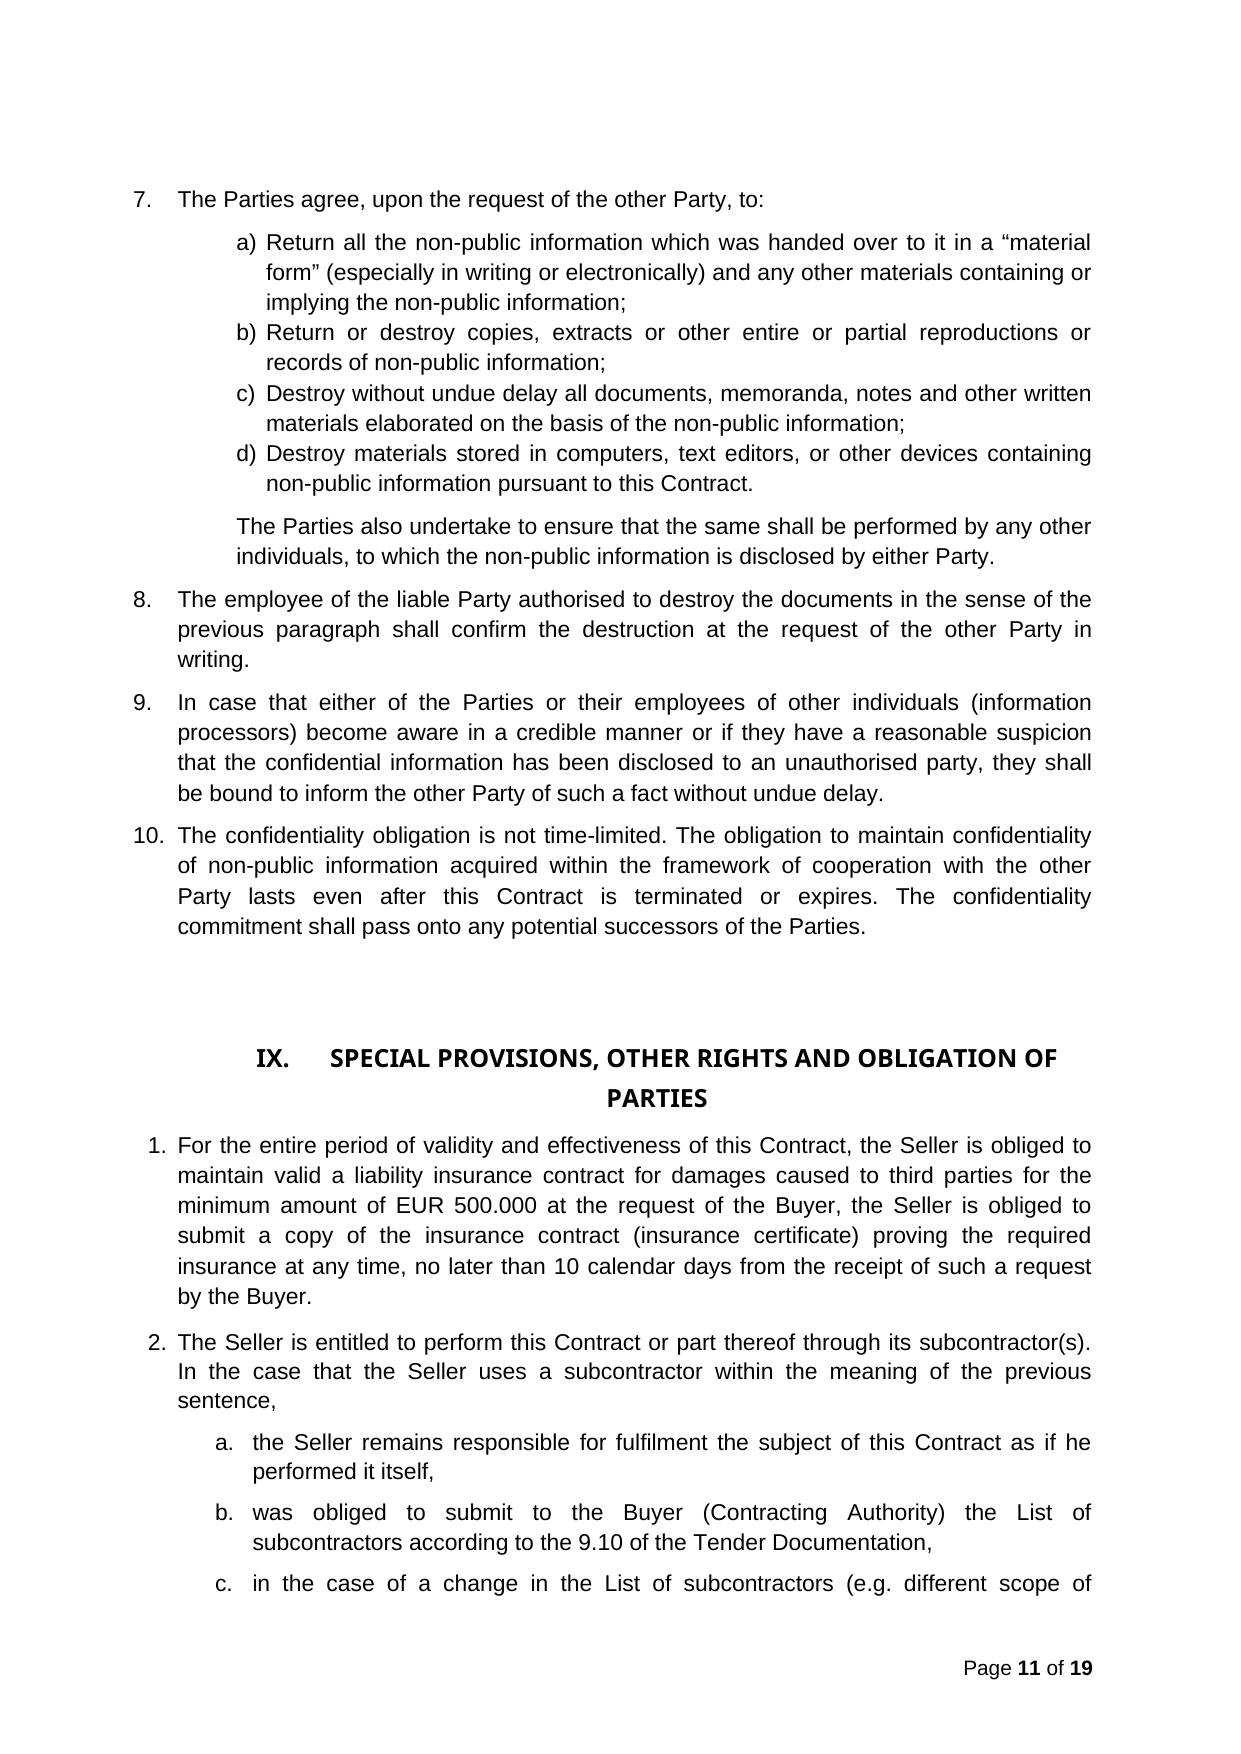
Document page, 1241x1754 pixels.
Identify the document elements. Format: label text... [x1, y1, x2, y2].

list the Seller remains responsible for fulfilment the subject of this Contract as if he performed it itself, [215, 1426, 1093, 1484]
text The Parties also undertake to ensure that the same shall be performed by any other individuals, to which the non-public information is disclosed by either Party. [236, 513, 1093, 569]
text IX. SPECIAL PROVISIONS, OTHER RIGHTS AND OBLIGATION OF PARTIES [221, 1041, 1093, 1114]
list Destroy without undue delay all documents, memoranda, notes and other written materials elaborated on the basis of the non-public information; [236, 379, 1092, 436]
list In case that either of the Parties or their employees of other individuals (information processors) become aware in a credible manner or if they have a reasonable suspicion that the confidential information has been disclosed to an unauthorised party, they shall be bound to inform the other Party of such a fact without undue delay. [133, 689, 1093, 806]
list Return or destroy copies, extracts or other entire or partial reproductions or records of non-public information; [236, 319, 1092, 376]
list The employee of the liable Party authorised to destroy the documents in the sense of the previous paragraph shall confirm the destruction at the request of the other Party in writing. [133, 586, 1093, 673]
list Destroy materials stored in computers, text editors, or other devices containing non-public information pursuant to this Contract. [236, 440, 1092, 497]
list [215, 1567, 1093, 1596]
list For the entire period of validity and effectiveness of this Contract, the Seller is obliged to maintain valid a liability insurance contract for damages caused to third parties for the minimum amount of EUR 500.000 at the request of the Buyer, the Seller is obliged to submit a copy of the insurance contract (insurance certificate) proving the required insurance at any time, no later than 10 calendar days from the receipt of such a request by the Buyer. [148, 1132, 1093, 1309]
list The Parties agree, upon the request of the other Party, to: [133, 186, 1093, 212]
list was obliged to submit to the Buyer (Contracting Authority) the List of subcontractors according to the 9.10 of the Tender Documentation, [215, 1496, 1093, 1555]
list Return all the non-public information which was handed over to it in a “material form” (especially in writing or electronically) and any other materials containing or implying the non-public information; [236, 228, 1092, 315]
list The Seller is entitled to perform this Contract or part thereof through its subcontractor(s). In the case that the Seller uses a subcontractor within the meaning of the previous sentence, [148, 1326, 1093, 1413]
list The confidentiality obligation is not time-limited. The obligation to maintain confidentiality of non-public information acquired within the framework of cooperation with the other Party lasts even after this Contract is terminated or expires. The confidentiality commitment shall pass onto any potential successors of the Parties. [133, 822, 1093, 939]
